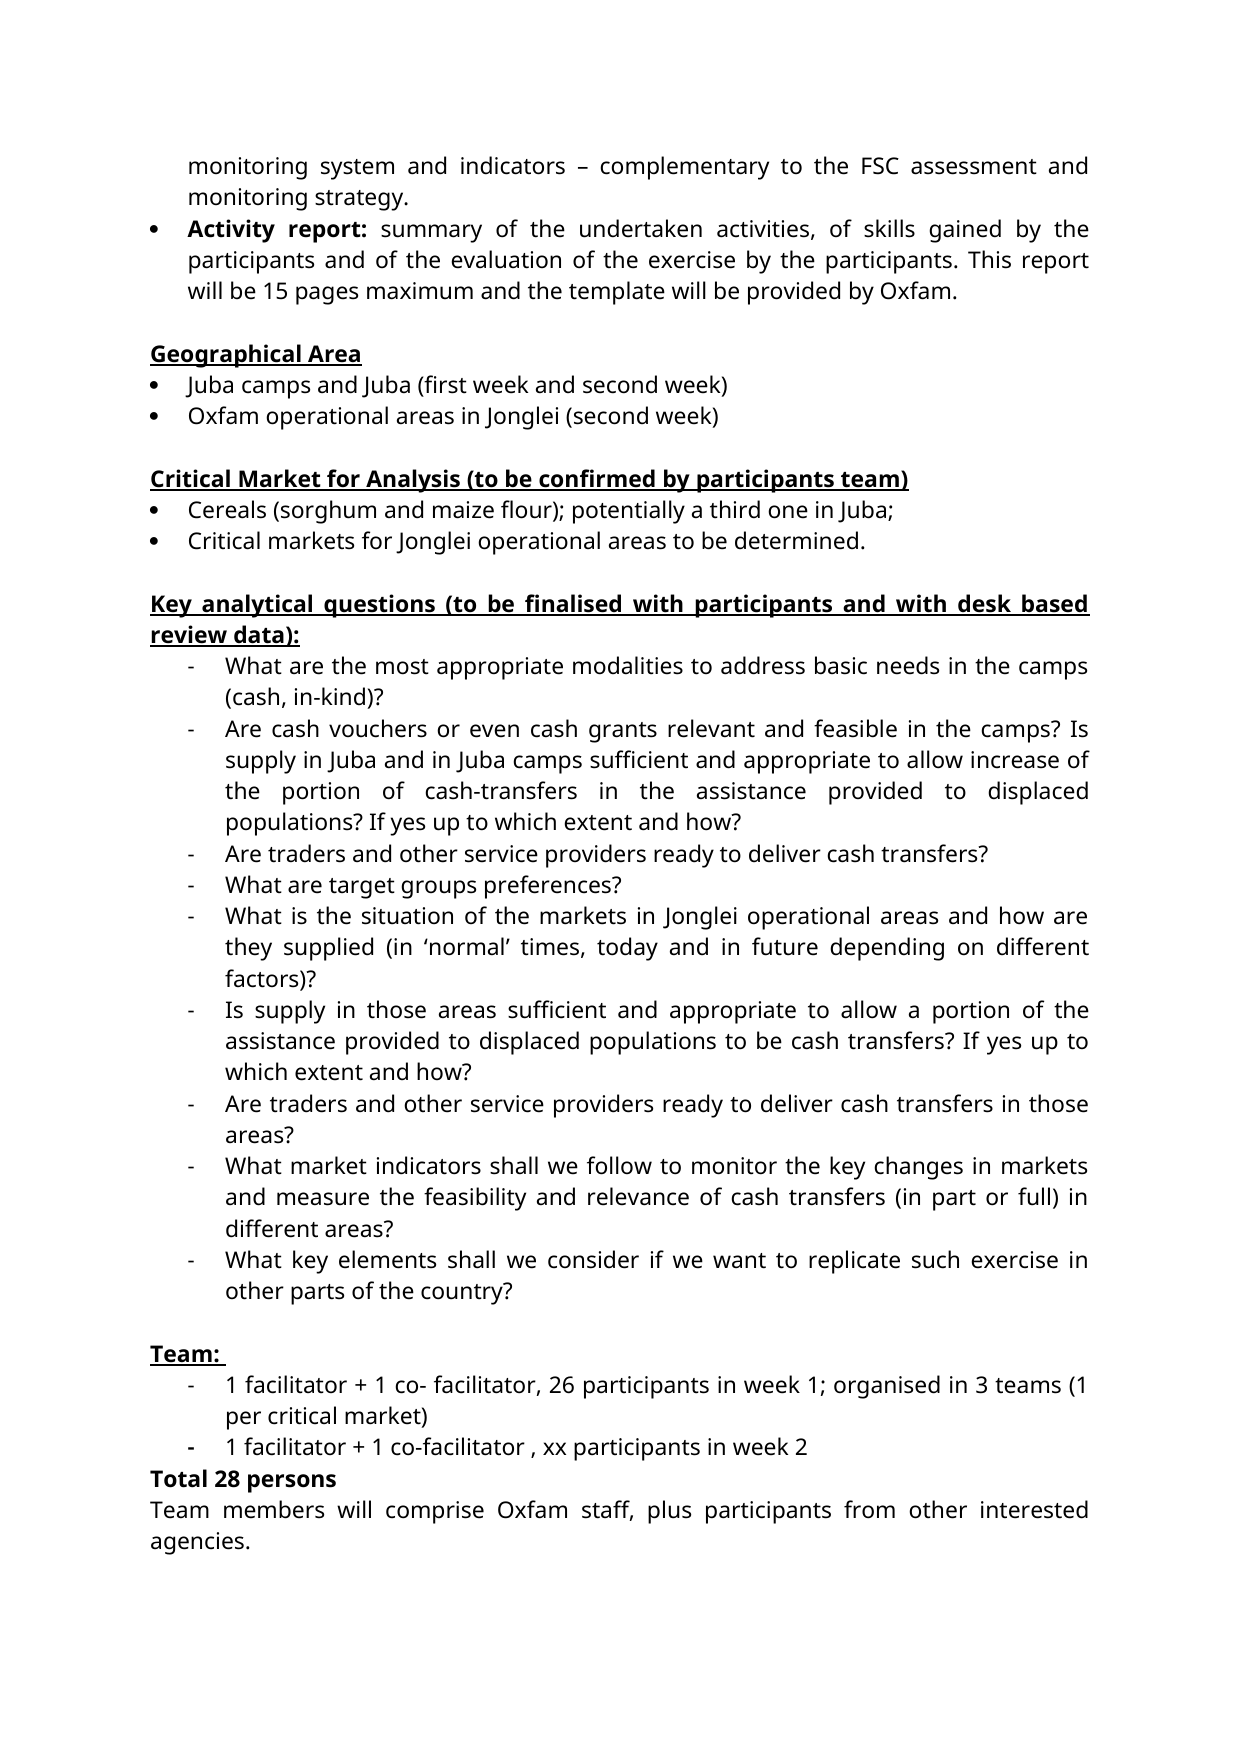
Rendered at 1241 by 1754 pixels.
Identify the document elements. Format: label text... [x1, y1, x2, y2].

list What are target groups preferences? [187, 869, 1090, 900]
list Oxfam operational areas in Jonglei (second week) [150, 400, 1090, 431]
text Critical Market for Analysis (to be confirmed by participants team) [150, 462, 1090, 494]
text Key analytical questions (to be finalised with participants and with desk based review data): [150, 616, 1090, 650]
text Team: [150, 1337, 1090, 1369]
list Are traders and other service providers ready to deliver cash transfers? [187, 837, 1090, 869]
text Key analytical questions (to be finalised with participants and with desk based review data): [150, 587, 1090, 614]
list Activity report: summary of the undertaken activities, of skills gained by the participants and of the evaluation of the exercise by the participants. This report will be 15 pages maximum and the template will be provided by Oxfam. [150, 212, 1090, 306]
list What market indicators shall we follow to monitor the key changes in markets and measure the feasibility and relevance of cash transfers (in part or full) in different areas? [187, 1150, 1090, 1244]
list Cereals (sorghum and maize flour); potentially a third one in Juba; [150, 494, 1090, 525]
list 1 facilitator + 1 co- facilitator, 26 participants in week 1; organised in 3 teams (1 per critical market) [187, 1369, 1090, 1431]
text Total 28 persons [150, 1462, 1090, 1494]
list What are the most appropriate modalities to address basic needs in the camps (cash, in-kind)? [187, 650, 1090, 712]
list What key elements shall we consider if we want to replicate such exercise in other parts of the country? [187, 1244, 1090, 1306]
text Geographical Area [150, 337, 1090, 369]
list Juba camps and Juba (first week and second week) [150, 369, 1090, 400]
list Are traders and other service providers ready to deliver cash transfers in those areas? [187, 1087, 1090, 1150]
list Are cash vouchers or even cash grants relevant and feasible in the camps? Is supply in Juba and in Juba camps sufficient and appropriate to allow increase of the portion of cash-transfers in the assistance provided to displaced populations? If yes up to which extent and how? [187, 712, 1090, 837]
list Is supply in those areas sufficient and appropriate to allow a portion of the assistance provided to displaced populations to be cash transfers? If yes up to which extent and how? [187, 994, 1090, 1087]
text Team members will comprise Oxfam staff, plus participants from other interested agencies. [150, 1494, 1090, 1556]
list Critical markets for Jonglei operational areas to be determined. [150, 525, 1090, 556]
list What is the situation of the markets in Jonglei operational areas and how are they supplied (in ‘normal’ times, today and in future depending on different factors)? [187, 900, 1090, 994]
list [150, 150, 1090, 212]
list 1 facilitator + 1 co-facilitator , xx participants in week 2 [187, 1431, 1090, 1462]
